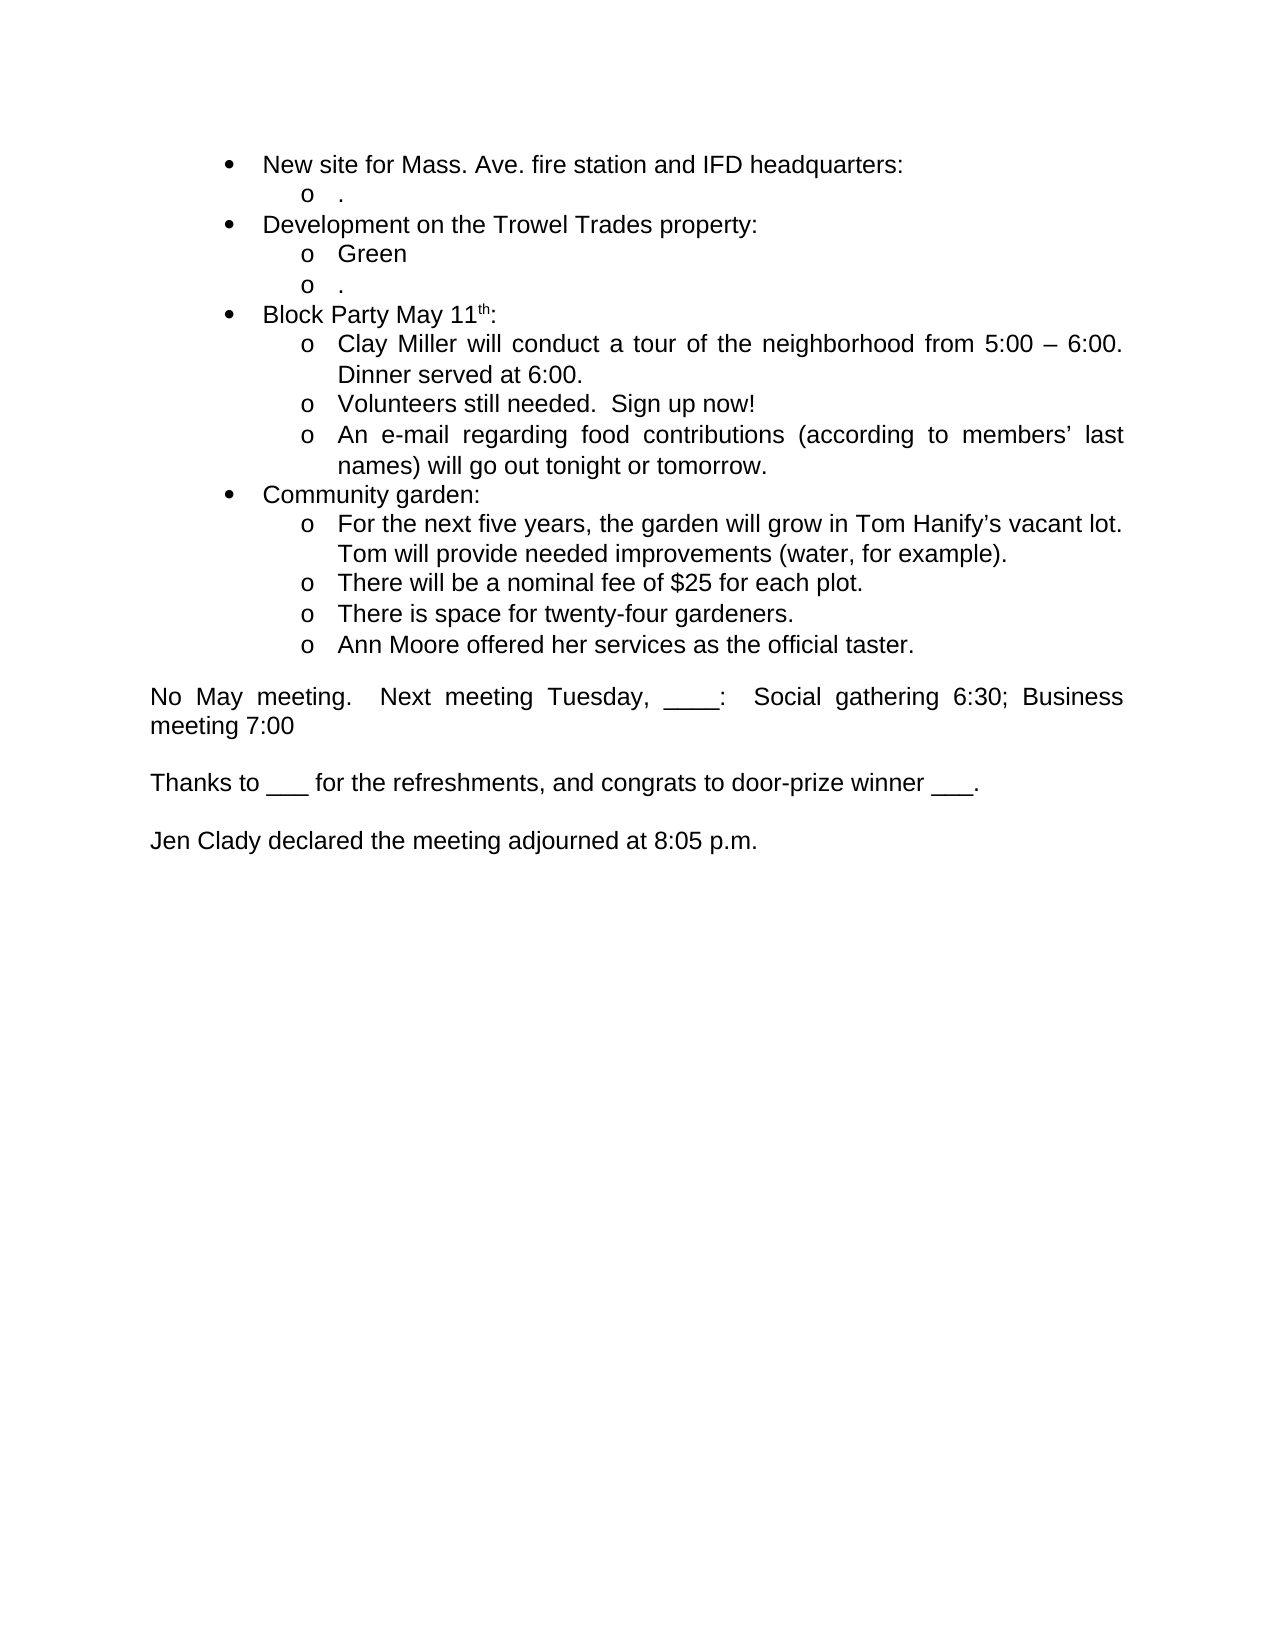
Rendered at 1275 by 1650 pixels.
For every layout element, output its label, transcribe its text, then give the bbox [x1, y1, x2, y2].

text No May meeting. Next meeting Tuesday, ____: Social gathering 6:30; Business meeting 7:00 [150, 682, 1125, 739]
list . [300, 269, 1125, 301]
list . [300, 179, 1125, 210]
list Volunteers still needed. Sign up now! [300, 389, 1125, 420]
text Thanks to ___ for the refreshments, and congrats to door-prize winner ___. [150, 768, 1125, 797]
list Community garden: [225, 480, 1125, 508]
text Jen Clady declared the meeting adjourned at 8:05 p.m. [150, 826, 1125, 854]
list There will be a nominal fee of $25 for each plot. [300, 568, 1125, 599]
list Block Party May 11th: [225, 301, 1125, 329]
list Clay Miller will conduct a tour of the neighborhood from 5:00 – 6:00. Dinner served at 6:00. [300, 329, 1125, 389]
list Green [300, 239, 1125, 269]
list There is space for twenty-four gardeners. [300, 599, 1125, 630]
list New site for Mass. Ave. fire station and IFD headquarters: [225, 150, 1125, 179]
list Development on the Trowel Trades property: [225, 210, 1125, 239]
list An e-mail regarding food contributions (according to members’ last names) will go out tonight or tomorrow. [300, 420, 1125, 480]
list For the next five years, the garden will grow in Tom Hanify’s vacant lot. Tom will provide needed improvements (water, for example). [300, 508, 1125, 568]
list Ann Moore offered her services as the official taster. [300, 630, 1125, 661]
